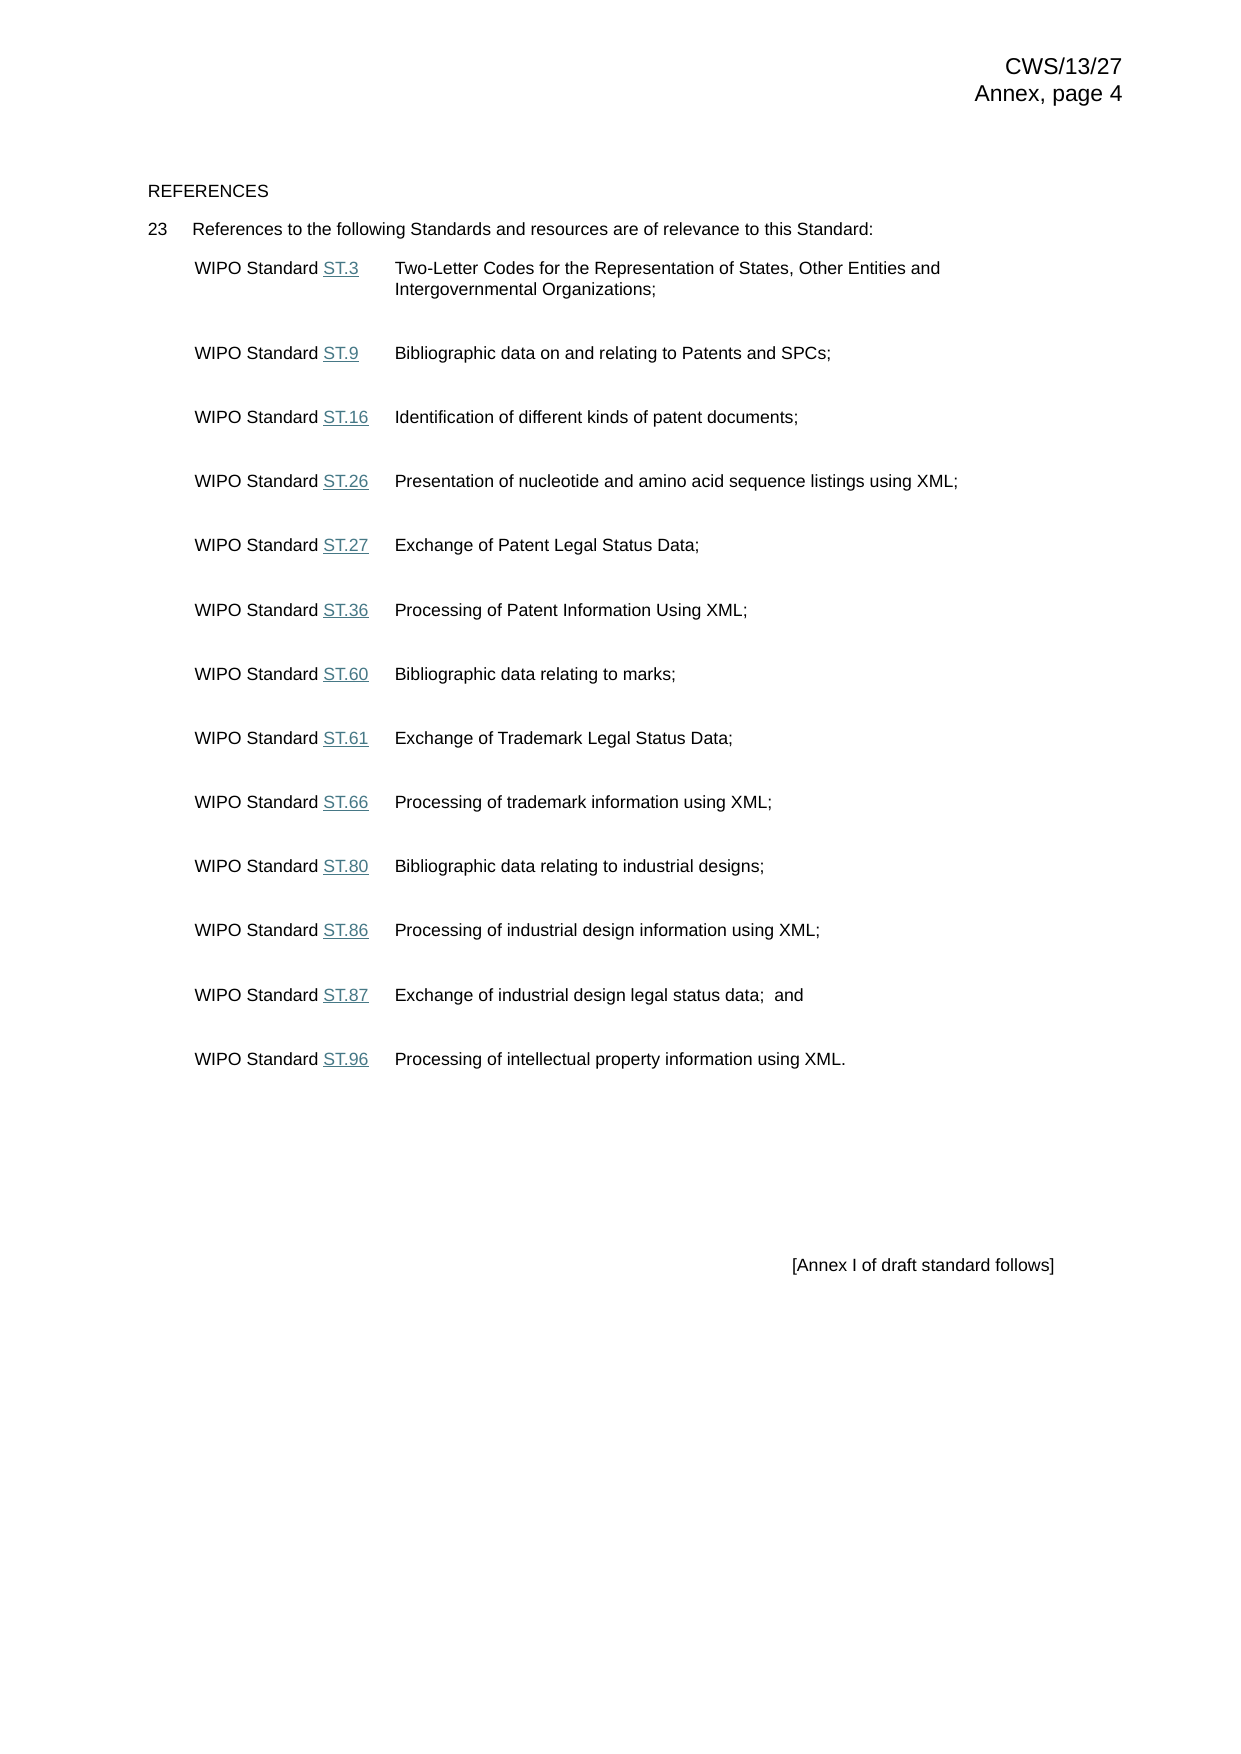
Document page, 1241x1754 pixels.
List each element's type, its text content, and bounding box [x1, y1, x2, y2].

table_cell WIPO Standard ST.86 [194, 901, 394, 966]
table_cell WIPO Standard ST.61 [194, 709, 394, 773]
text [Annex I of draft standard follows] [724, 1255, 1122, 1275]
table_cell Bibliographic data on and relating to Patents and SPCs; [395, 324, 1076, 388]
table_cell WIPO Standard ST.36 [194, 581, 394, 645]
table_cell WIPO Standard ST.80 [194, 837, 394, 901]
table_cell WIPO Standard ST.9 [194, 324, 394, 388]
table_cell WIPO Standard ST.60 [194, 645, 394, 709]
table_cell Bibliographic data relating to marks; [395, 645, 1076, 709]
table_cell WIPO Standard ST.27 [194, 516, 394, 581]
table_header Two-Letter Codes for the Representation of States, Other Entities and Intergovernmental Organizations; [395, 239, 1076, 324]
table_cell WIPO Standard ST.26 [194, 452, 394, 516]
table_header WIPO Standard ST.3 [194, 239, 394, 324]
table_cell WIPO Standard ST.16 [194, 388, 394, 452]
table_cell Identification of different kinds of patent documents; [395, 388, 1076, 452]
table_cell Presentation of nucleotide and amino acid sequence listings using XML; [395, 452, 1076, 516]
table_cell Bibliographic data relating to industrial designs; [395, 837, 1076, 901]
table_cell WIPO Standard ST.96 [194, 1030, 394, 1094]
table_cell WIPO Standard ST.87 [194, 966, 394, 1030]
subtitle REFERENCES [148, 183, 1122, 201]
table_cell Exchange of Patent Legal Status Data; [395, 516, 1076, 581]
table_cell Exchange of industrial design legal status data; and [395, 966, 1076, 1030]
table_cell WIPO Standard ST.66 [194, 773, 394, 837]
text References to the following Standards and resources are of relevance to this Standard: [148, 219, 1122, 239]
table_cell Processing of industrial design information using XML; [395, 901, 1076, 966]
table_cell Processing of trademark information using XML; [395, 773, 1076, 837]
table_cell Processing of Patent Information Using XML; [395, 581, 1076, 645]
table_cell Processing of intellectual property information using XML. [395, 1030, 1076, 1094]
table_cell Exchange of Trademark Legal Status Data; [395, 709, 1076, 773]
